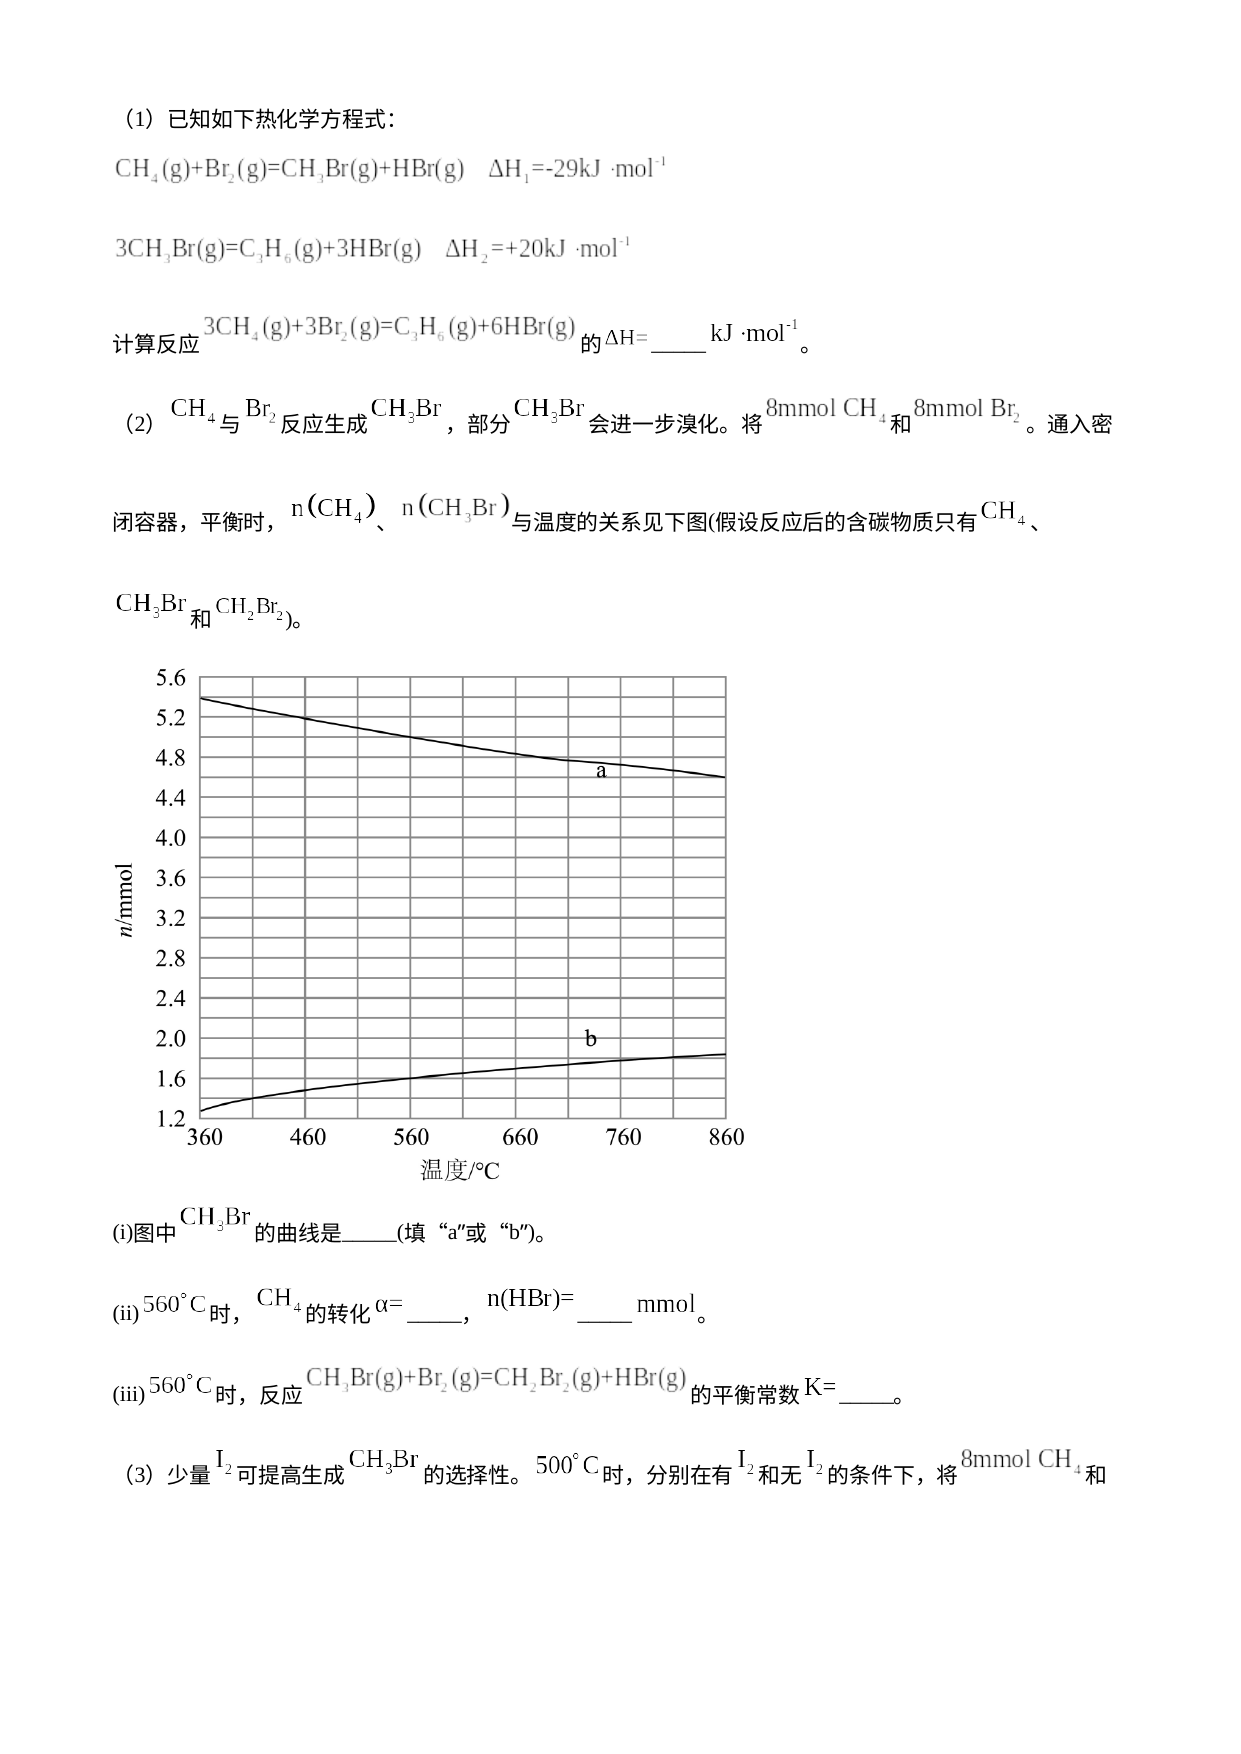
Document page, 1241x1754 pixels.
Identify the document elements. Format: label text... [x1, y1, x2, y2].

text (i)图中的曲线是_____(填“a”或“b”)。 [112, 1199, 1128, 1264]
text 计算反应的_____。 [112, 310, 1128, 375]
text （1）已知如下热化学方程式： [112, 102, 1128, 134]
text (iii)时，反应的平衡常数_____。 [112, 1361, 1128, 1426]
text (ii)时，的转化_____，_____。 [112, 1280, 1128, 1345]
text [112, 1442, 1128, 1507]
picture [112, 666, 746, 1183]
text （2）与反应生成，部分会进一步溴化。将和。通入密闭容器，平衡时，、与温度的关系见下图(假设反应后的含碳物质只有、和)。 [112, 391, 1128, 651]
